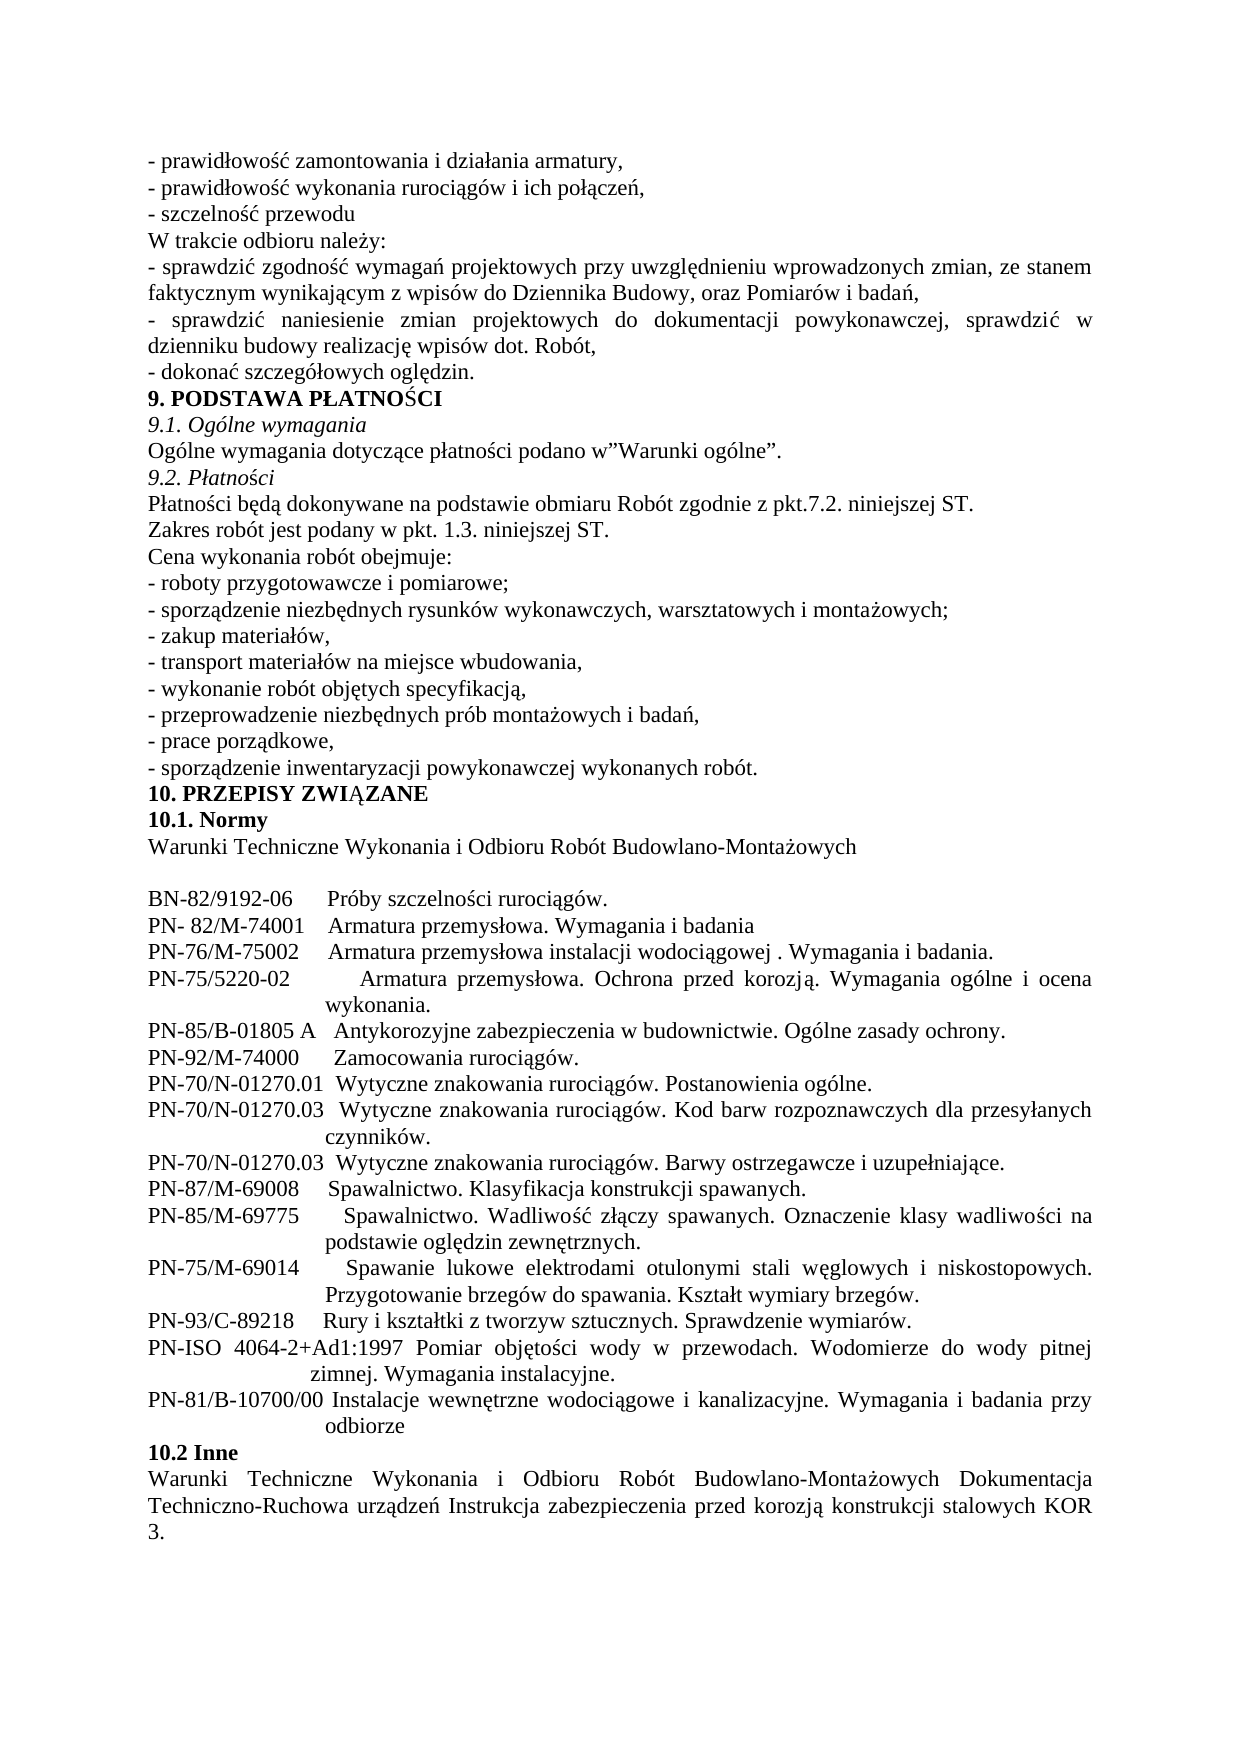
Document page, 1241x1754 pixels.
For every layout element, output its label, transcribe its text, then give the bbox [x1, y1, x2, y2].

text 10.1. Normy [148, 806, 1093, 833]
text PN-ISO 4064-2+Ad1:1997 Pomiar objętości wody w przewodach. Wodomierze do wody pitnej zimnej. Wymagania instalacyjne. [148, 1333, 1093, 1386]
text - sprawdzić zgodność wymagań projektowych przy uwzględnieniu wprowadzonych zmian, ze stanem faktycznym wynikającym z wpisów do Dziennika Budowy, oraz Pomiarów i badań, [148, 253, 1093, 306]
text - przeprowadzenie niezbędnych prób montażowych i badań, [148, 701, 1093, 727]
text Cena wykonania robót obejmuje: [148, 543, 1093, 569]
text - wykonanie robót objętych specyfikacją, [148, 675, 1093, 701]
text PN-76/M-75002 Armatura przemysłowa instalacji wodociągowej . Wymagania i badania. [148, 938, 1093, 964]
text Ogólne wymagania dotyczące płatności podano w”Warunki ogólne”. [148, 437, 1093, 464]
text PN-70/N-01270.03 Wytyczne znakowania rurociągów. Barwy ostrzegawcze i uzupełniające. [148, 1149, 1093, 1175]
text PN-75/M-69014 Spawanie lukowe elektrodami otulonymi stali węglowych i niskostopowych. Przygotowanie brzegów do spawania. Kształt wymiary brzegów. [148, 1254, 1093, 1307]
text PN-87/M-69008 Spawalnictwo. Klasyfikacja konstrukcji spawanych. [148, 1175, 1093, 1202]
text - sporządzenie inwentaryzacji powykonawczej wykonanych robót. [148, 754, 1093, 780]
text 9.1. Ogólne wymagania [148, 411, 1093, 437]
text BN-82/9192-06 Próby szczelności rurociągów. [148, 886, 1093, 912]
text PN-70/N-01270.03 Wytyczne znakowania rurociągów. Kod barw rozpoznawczych dla przesyłanych czynników. [148, 1096, 1093, 1149]
text 9. PODSTAWA PŁATNOŚCI [148, 385, 1093, 411]
text - zakup materiałów, [148, 622, 1093, 648]
text - roboty przygotowawcze i pomiarowe; [148, 569, 1093, 596]
text - transport materiałów na miejsce wbudowania, [148, 648, 1093, 675]
text - szczelność przewodu [148, 200, 1093, 227]
text 10.2 Inne [148, 1439, 1093, 1465]
text PN- 82/M-74001 Armatura przemysłowa. Wymagania i badania [148, 912, 1093, 938]
text - prace porządkowe, [148, 727, 1093, 754]
text PN-75/5220-02 Armatura przemysłowa. Ochrona przed korozją. Wymagania ogólne i ocena wykonania. [148, 964, 1093, 1017]
text Płatności będą dokonywane na podstawie obmiaru Robót zgodnie z pkt.7.2. niniejszej ST. [148, 490, 1093, 517]
text - dokonać szczegółowych oględzin. [148, 358, 1093, 385]
text Warunki Techniczne Wykonania i Odbioru Robót Budowlano-Montażowych [148, 833, 1093, 859]
text 10. PRZEPISY ZWIĄZANE [148, 780, 1093, 806]
text PN-85/B-01805 A Antykorozyjne zabezpieczenia w budownictwie. Ogólne zasady ochrony. [148, 1017, 1093, 1044]
text - sprawdzić naniesienie zmian projektowych do dokumentacji powykonawczej, sprawdzić w dzienniku budowy realizację wpisów dot. Robót, [148, 306, 1093, 358]
text PN-81/B-10700/00 Instalacje wewnętrzne wodociągowe i kanalizacyjne. Wymagania i badania przy odbiorze [148, 1386, 1093, 1439]
text - prawidłowość zamontowania i działania armatury, [148, 148, 1093, 174]
text PN-70/N-01270.01 Wytyczne znakowania rurociągów. Postanowienia ogólne. [148, 1070, 1093, 1096]
text PN-92/M-74000 Zamocowania rurociągów. [148, 1044, 1093, 1070]
text PN-93/C-89218 Rury i kształtki z tworzyw sztucznych. Sprawdzenie wymiarów. [148, 1307, 1093, 1333]
text Zakres robót jest podany w pkt. 1.3. niniejszej ST. [148, 517, 1093, 543]
text Warunki Techniczne Wykonania i Odbioru Robót Budowlano-Montażowych Dokumentacja Techniczno-Ruchowa urządzeń Instrukcja zabezpieczenia przed korozją konstrukcji stalowych KOR 3. [148, 1465, 1093, 1544]
text W trakcie odbioru należy: [148, 227, 1093, 253]
text - prawidłowość wykonania rurociągów i ich połączeń, [148, 174, 1093, 200]
text PN-85/M-69775 Spawalnictwo. Wadliwość złączy spawanych. Oznaczenie klasy wadliwości na podstawie oględzin zewnętrznych. [148, 1202, 1093, 1254]
text 9.2. Płatności [148, 464, 1093, 490]
text - sporządzenie niezbędnych rysunków wykonawczych, warsztatowych i montażowych; [148, 596, 1093, 622]
